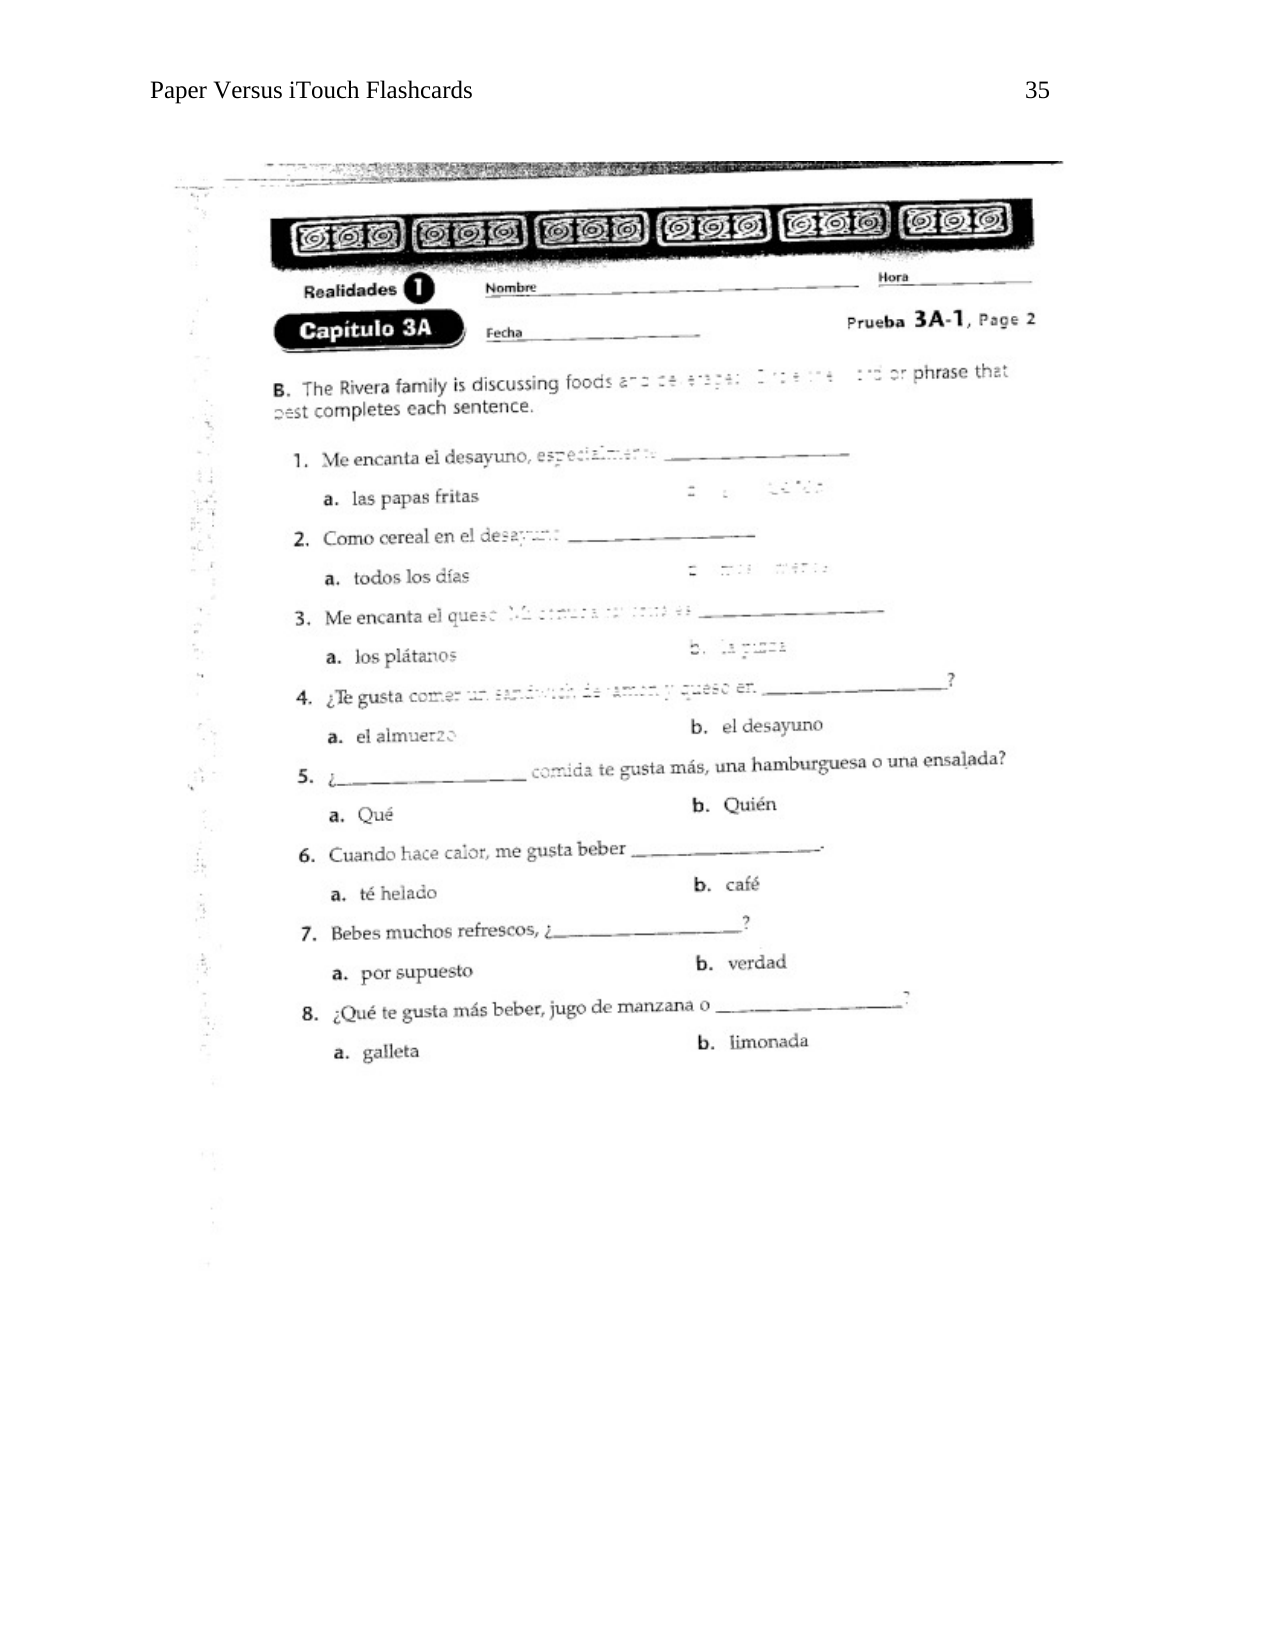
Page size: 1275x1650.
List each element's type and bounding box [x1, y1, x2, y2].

picture [150, 161, 1125, 1292]
